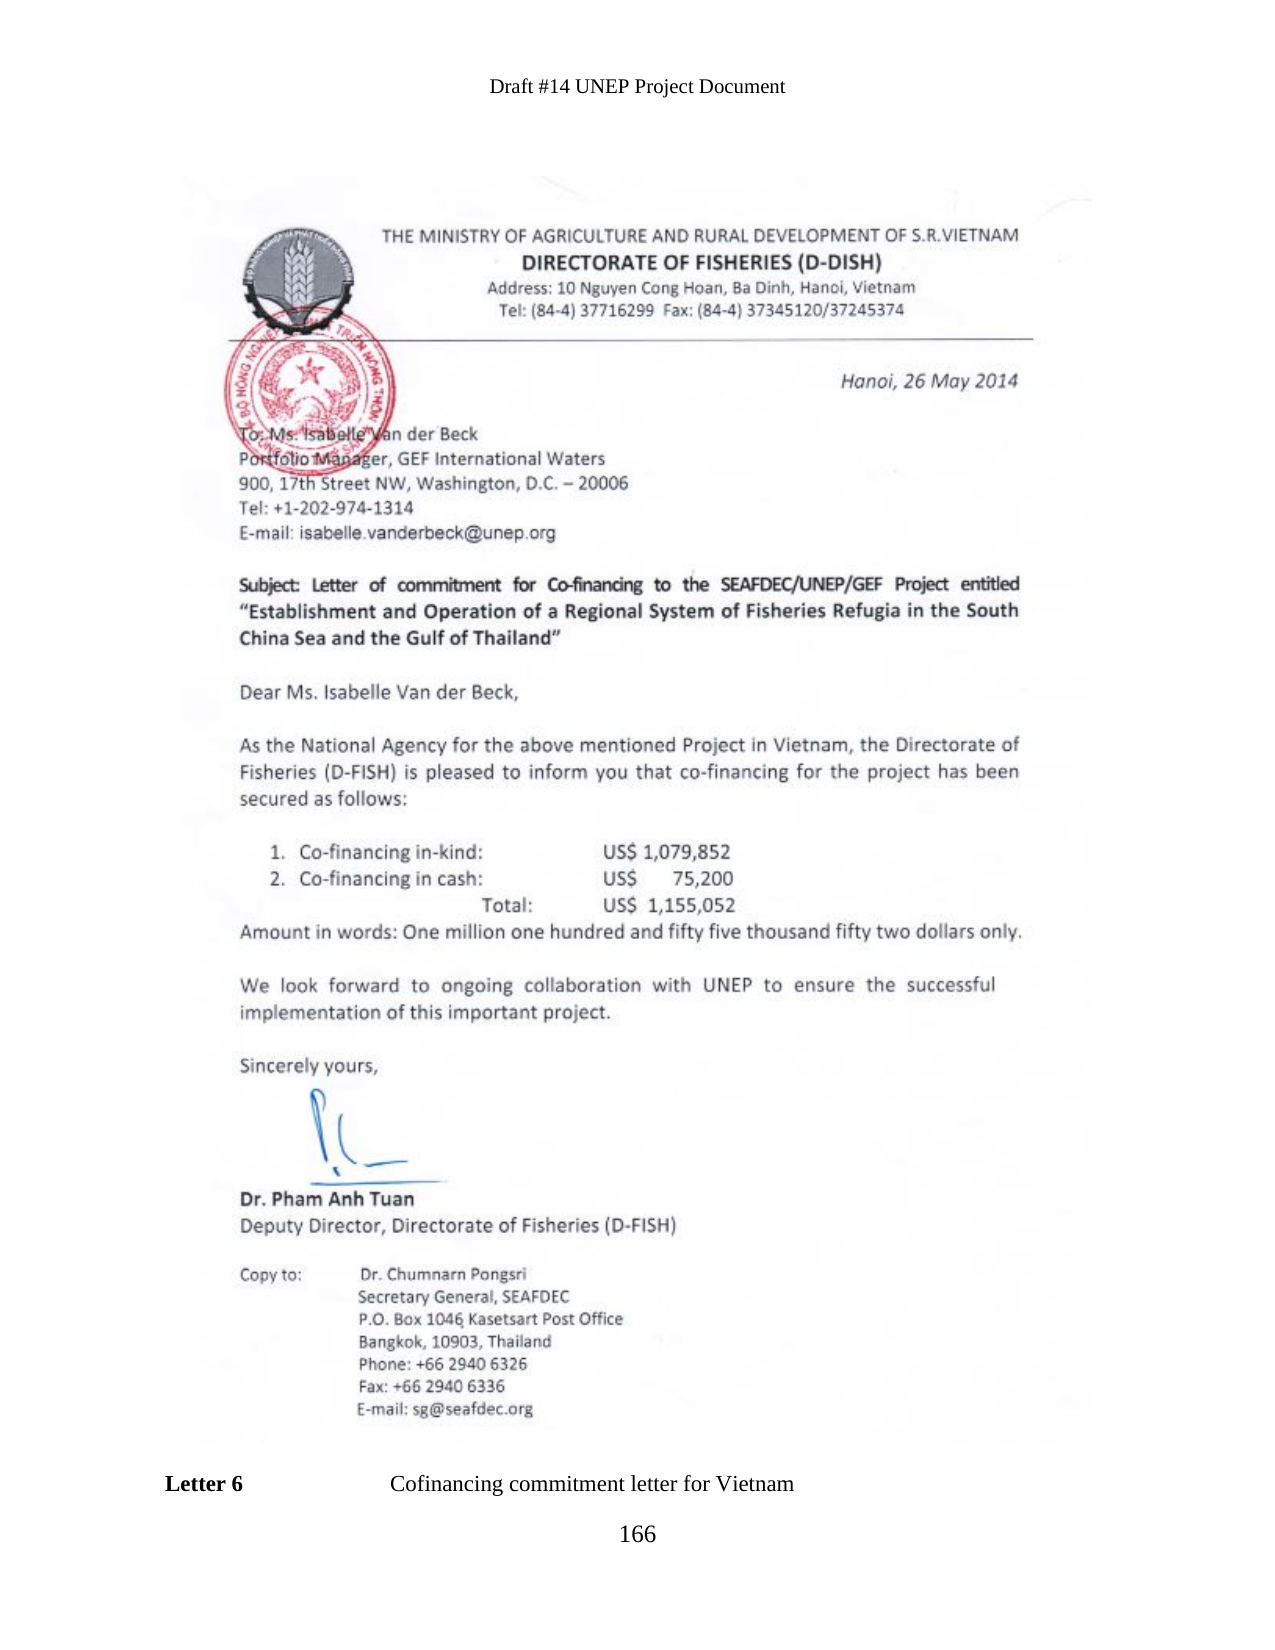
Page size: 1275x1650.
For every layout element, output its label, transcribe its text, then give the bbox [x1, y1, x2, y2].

picture [182, 176, 1093, 1444]
text Letter 6 Cofinancing commitment letter for Vietnam [165, 1470, 1110, 1496]
